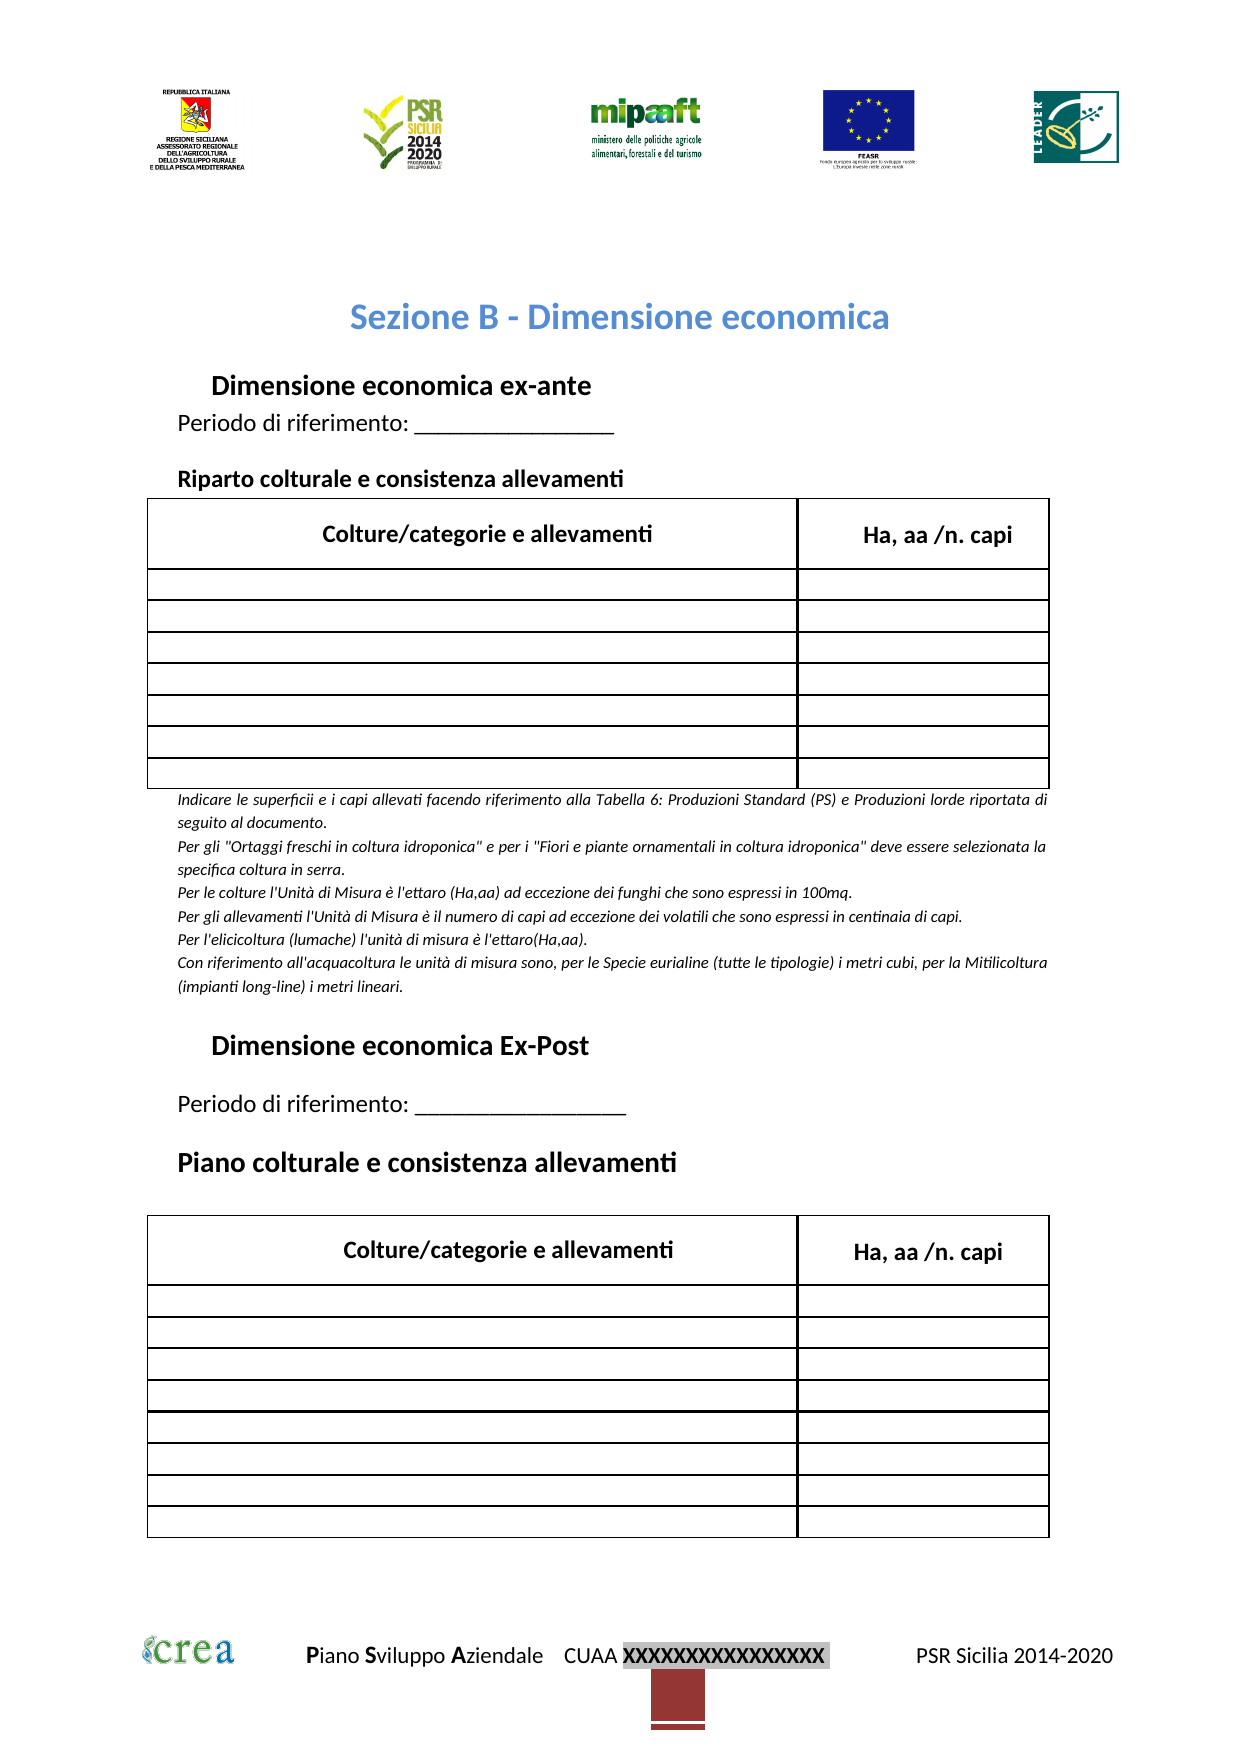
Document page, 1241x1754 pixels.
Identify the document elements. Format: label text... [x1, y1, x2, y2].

table_cell [799, 727, 1048, 757]
text Indicare le superficii e i capi allevati facendo riferimento alla Tabella 6: Produzioni Standard (PS) e Produzioni lorde riportata di seguito al documento. [177, 789, 1048, 833]
table_header Ha, aa /n. capi [799, 499, 1048, 567]
table_cell [799, 1286, 1048, 1316]
text Per l'elicicoltura (lumache) l'unità di misura è l'ettaro(Ha,aa). [177, 929, 1048, 950]
table_cell [799, 1381, 1048, 1410]
table_cell [148, 1318, 796, 1347]
text Piano colturale e consistenza allevamenti [177, 1144, 1196, 1180]
table_cell [148, 1286, 796, 1316]
picture [142, 1635, 235, 1664]
table_cell [799, 759, 1048, 788]
picture [583, 93, 709, 163]
text Periodo di riferimento: _________________ [177, 1088, 1196, 1118]
table_cell [148, 633, 796, 662]
table_header Colture/categorie e allevamenti [148, 1216, 796, 1284]
table_cell [148, 1381, 796, 1410]
table_cell [148, 601, 796, 631]
table_cell [799, 696, 1048, 725]
text Per gli "Ortaggi freschi in coltura idroponica" e per i "Fiori e piante ornamentali in coltura idroponica" deve essere selezionata la specifica coltura in serra. [177, 836, 1048, 880]
table_cell [799, 1507, 1048, 1537]
table_cell [799, 633, 1048, 662]
table_cell [148, 1413, 796, 1442]
table_cell [799, 1413, 1048, 1442]
table_cell [799, 664, 1048, 694]
picture [354, 92, 449, 174]
text Dimensione economica Ex-Post [211, 1027, 1196, 1063]
table_cell [148, 1349, 796, 1379]
picture [1033, 91, 1119, 163]
table_cell [148, 1507, 796, 1537]
table_cell [148, 570, 796, 599]
table_cell [799, 1349, 1048, 1379]
table_cell [148, 1476, 796, 1505]
table_cell [148, 696, 796, 725]
table_header Colture/categorie e allevamenti [148, 499, 796, 567]
table_cell [799, 1444, 1048, 1473]
text Riparto colturale e consistenza allevamenti [177, 463, 1196, 494]
text Dimensione economica ex-ante [211, 367, 1196, 402]
table_cell [148, 759, 796, 788]
table_cell [799, 1318, 1048, 1347]
table_header Ha, aa /n. capi [799, 1216, 1048, 1284]
table_cell [799, 601, 1048, 631]
table_cell [148, 1444, 796, 1473]
table_cell [148, 727, 796, 757]
table_cell [148, 664, 796, 694]
text Periodo di riferimento: _________________ [177, 407, 1196, 437]
picture [135, 88, 259, 177]
text Per gli allevamenti l'Unità di Misura è il numero di capi ad eccezione dei volatili che sono espressi in centinaia di capi. [177, 906, 1048, 926]
text Per le colture l'Unità di Misura è l'ettaro (Ha,aa) ad eccezione dei funghi che sono espressi in 100mq. [177, 883, 1048, 903]
subtitle Sezione B - Dimensione economica [148, 293, 1092, 339]
text Con riferimento all'acquacoltura le unità di misura sono, per le Specie eurialine (tutte le tipologie) i metri cubi, per la Mitilicoltura (impianti long-line) i metri lineari. [177, 953, 1048, 996]
table_cell [799, 570, 1048, 599]
table_cell [799, 1476, 1048, 1505]
